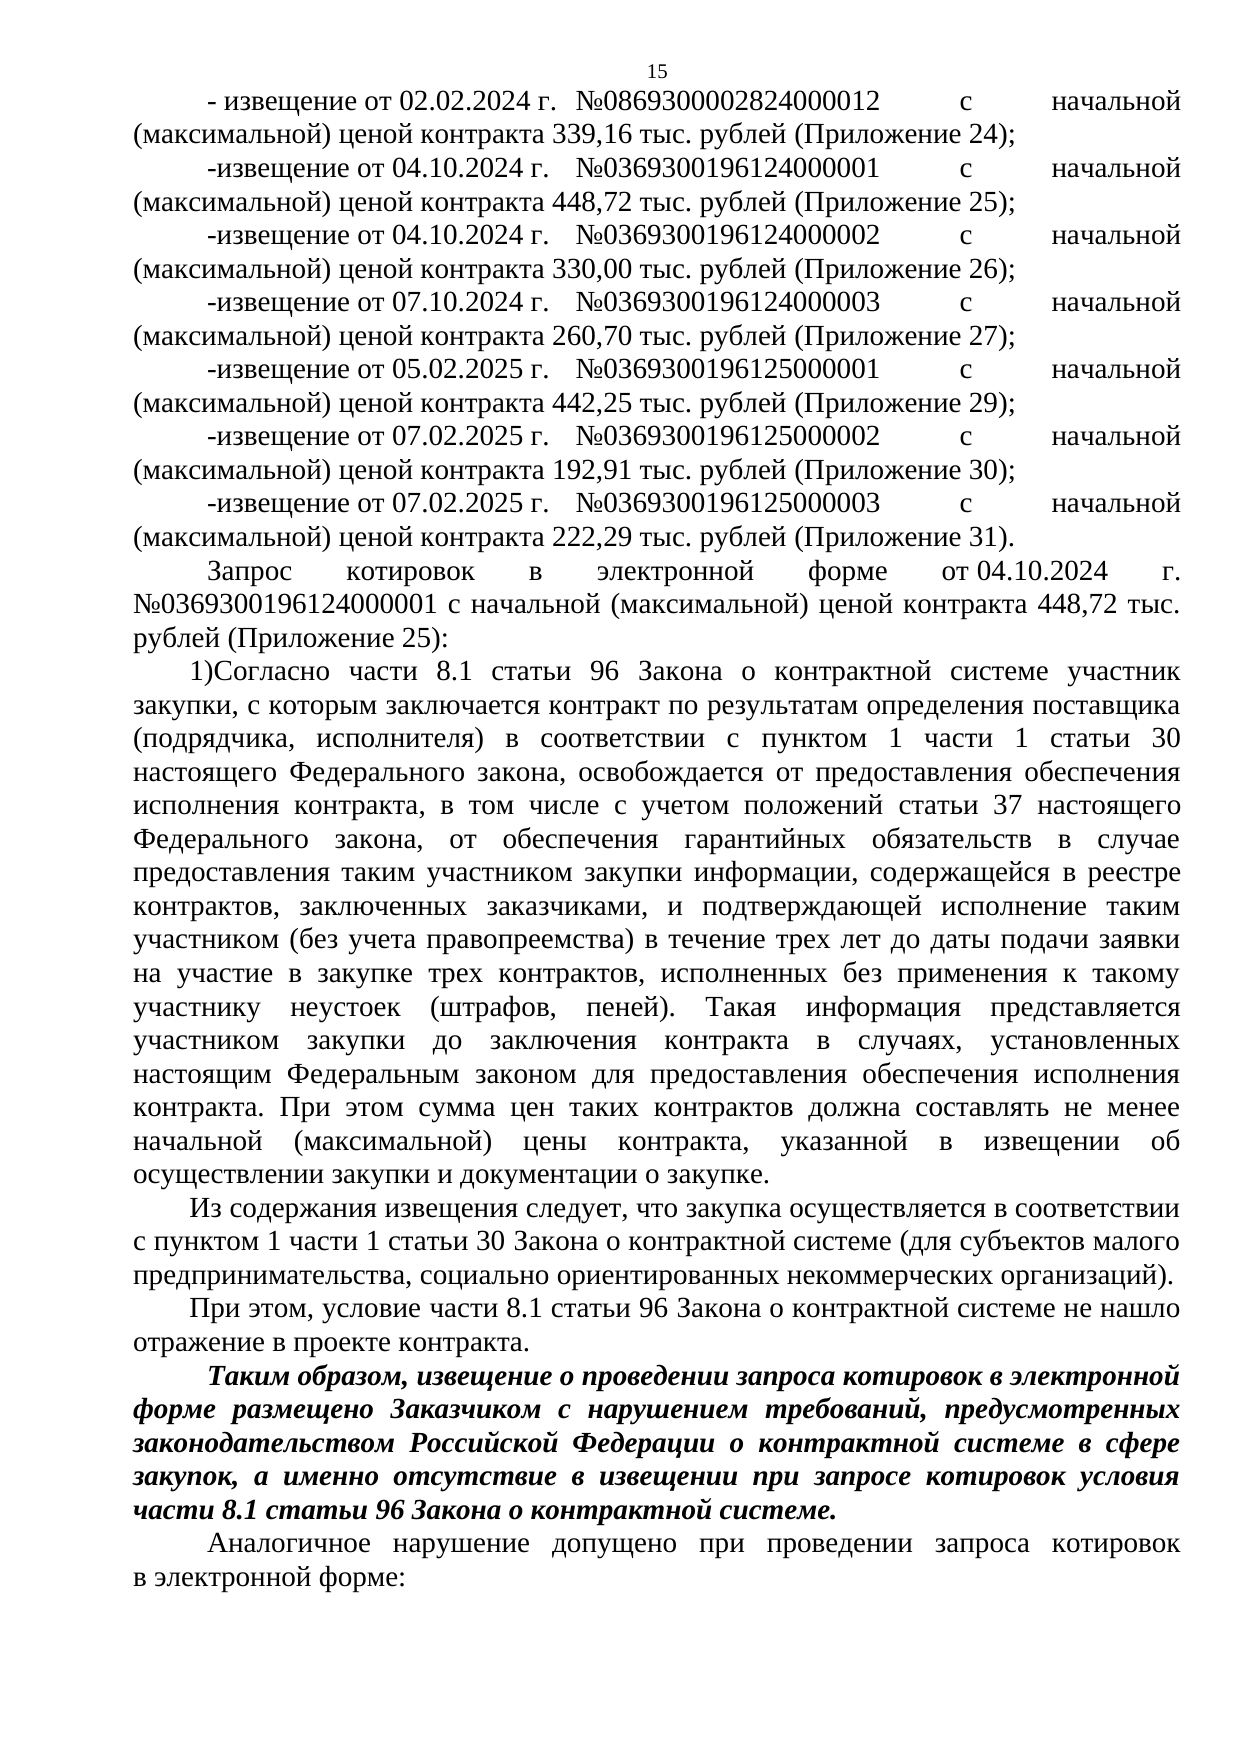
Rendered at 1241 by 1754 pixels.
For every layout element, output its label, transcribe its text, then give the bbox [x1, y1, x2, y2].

text -извещение от 07.10.2024 г. №0369300196124000003 с начальной (максимальной) ценой контракта 260,70 тыс. рублей (Приложение 27); [133, 284, 1181, 351]
text -извещение от 04.10.2024 г. №0369300196124000002 с начальной (максимальной) ценой контракта 330,00 тыс. рублей (Приложение 26); [133, 217, 1181, 284]
text -извещение от 04.10.2024 г. №0369300196124000001 с начальной (максимальной) ценой контракта 448,72 тыс. рублей (Приложение 25); [133, 150, 1181, 217]
text При этом, условие части 8.1 статьи 96 Закона о контрактной системе не нашло отражение в проекте контракта. [133, 1291, 1181, 1358]
text -извещение от 07.02.2025 г. №0369300196125000003 с начальной (максимальной) ценой контракта 222,29 тыс. рублей (Приложение 31). [133, 486, 1181, 553]
text - извещение от 02.02.2024 г. №0869300002824000012 с начальной (максимальной) ценой контракта 339,16 тыс. рублей (Приложение 24); [133, 83, 1181, 150]
text Из содержания извещения следует, что закупка осуществляется в соответствии с пунктом 1 части 1 статьи 30 Закона о контрактной системе (для субъектов малого предпринимательства, социально ориентированных некоммерческих организаций). [133, 1190, 1181, 1291]
text -извещение от 07.02.2025 г. №0369300196125000002 с начальной (максимальной) ценой контракта 192,91 тыс. рублей (Приложение 30); [133, 418, 1181, 486]
text Аналогичное нарушение допущено при проведении запроса котировок в электронной форме: [133, 1525, 1181, 1592]
text 1)Согласно части 8.1 статьи 96 Закона о контрактной системе участник закупки, с которым заключается контракт по результатам определения поставщика (подрядчика, исполнителя) в соответствии с пунктом 1 части 1 статьи 30 настоящего Федерального закона, освобождается от предоставления обеспечения исполнения контракта, в том числе с учетом положений статьи 37 настоящего Федерального закона, от обеспечения гарантийных обязательств в случае предоставления таким участником закупки информации, содержащейся в реестре контрактов, заключенных заказчиками, и подтверждающей исполнение таким участником (без учета правопреемства) в течение трех лет до даты подачи заявки на участие в закупке трех контрактов, исполненных без применения к такому участнику неустоек (штрафов, пеней). Такая информация представляется участником закупки до заключения контракта в случаях, установленных настоящим Федеральным законом для предоставления обеспечения исполнения контракта. При этом сумма цен таких контрактов должна составлять не менее начальной (максимальной) цены контракта, указанной в извещении об осуществлении закупки и документации о закупке. [133, 653, 1181, 1190]
text Запрос котировок в электронной форме от 04.10.2024 г. №0369300196124000001 с начальной (максимальной) ценой контракта 448,72 тыс. рублей (Приложение 25): [133, 553, 1181, 653]
text -извещение от 05.02.2025 г. №0369300196125000001 с начальной (максимальной) ценой контракта 442,25 тыс. рублей (Приложение 29); [133, 351, 1181, 418]
list Таким образом, извещение о проведении запроса котировок в электронной форме размещено Заказчиком с нарушением требований, предусмотренных законодательством Российской Федерации о контрактной системе в сфере закупок, а именно отсутствие в извещении при запросе котировок условия части 8.1 статьи 96 Закона о контрактной системе. [133, 1358, 1181, 1525]
